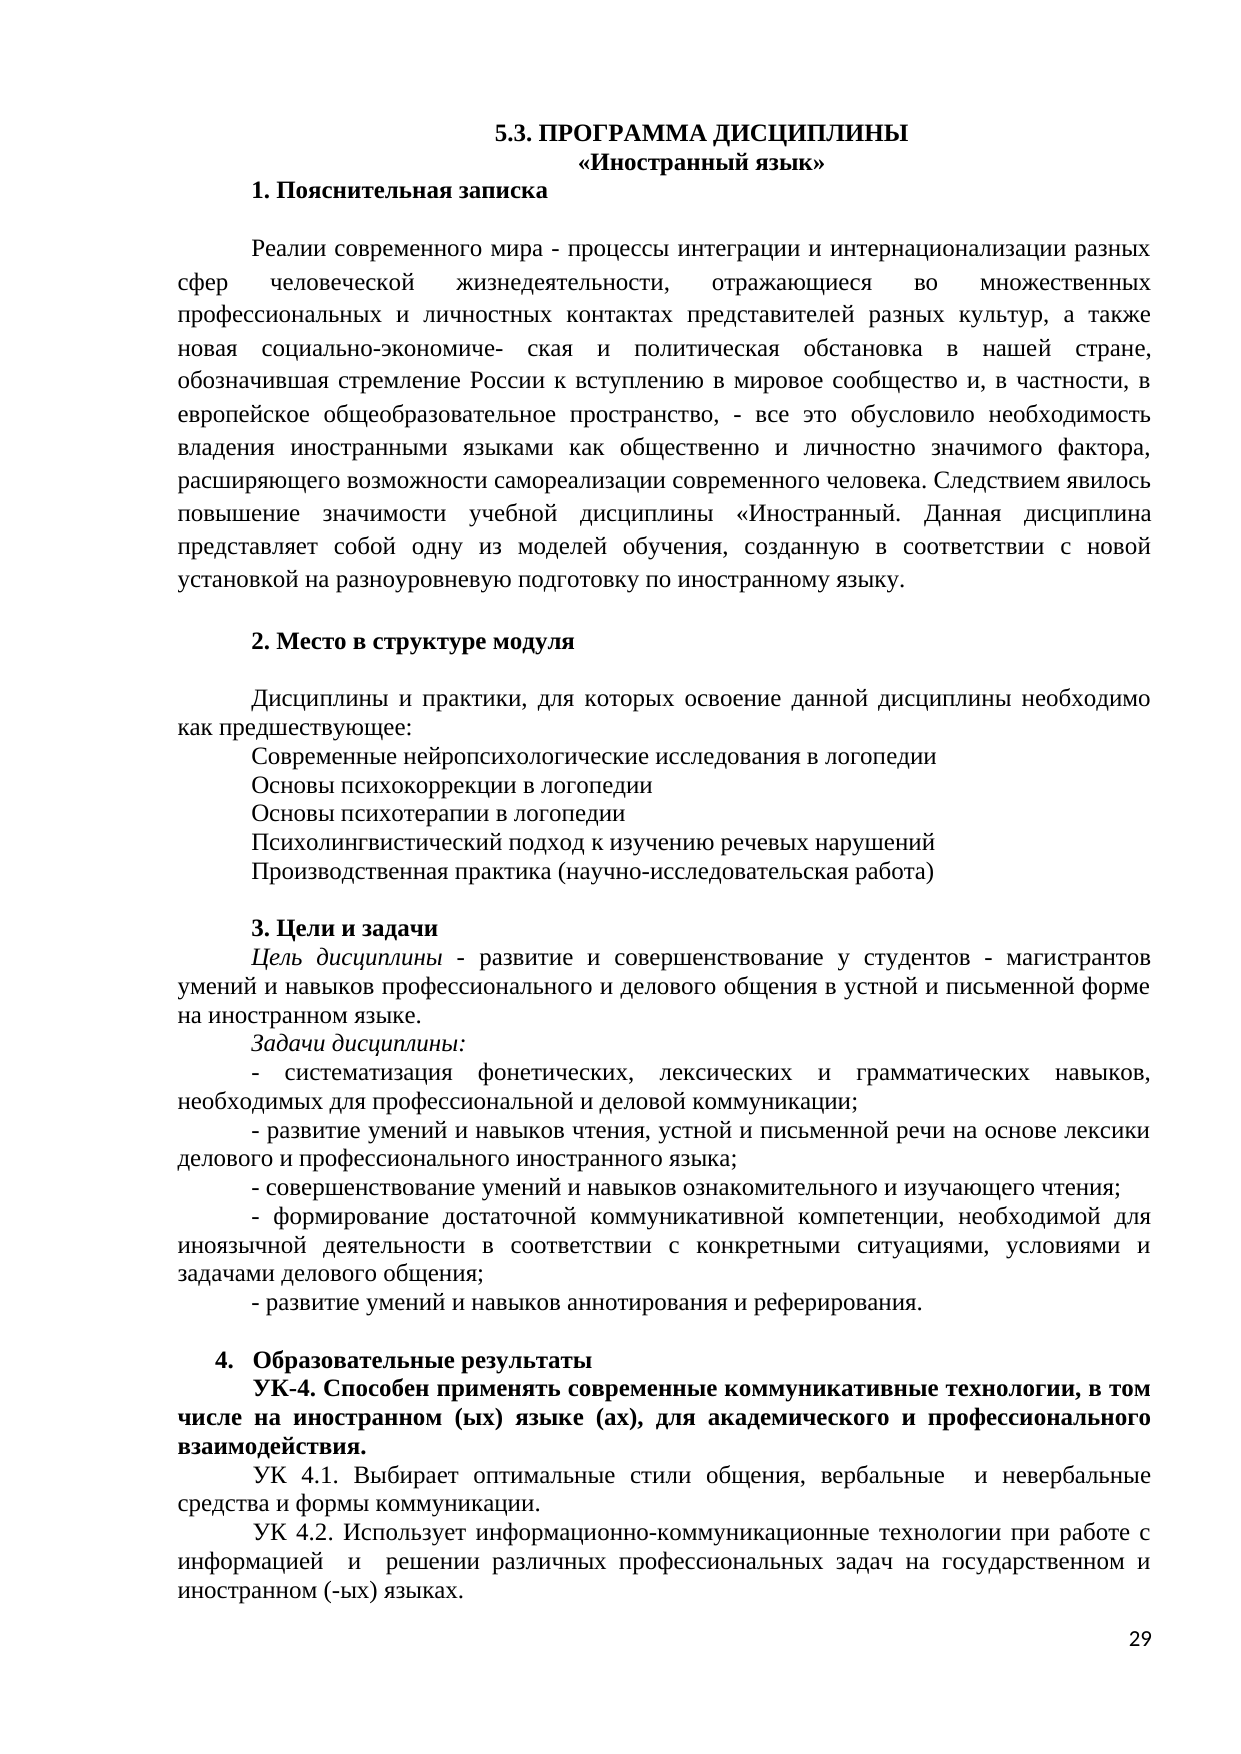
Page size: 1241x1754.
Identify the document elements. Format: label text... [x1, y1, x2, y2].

text Дисциплины и практики, для которых освоение данной дисциплины необходимо как предшествующее: [177, 683, 1152, 741]
text - развитие умений и навыков аннотирования и реферирования. [177, 1287, 1152, 1316]
text Цель дисциплины - развитие и совершенствование у студентов - магистрантов умений и навыков профессионального и делового общения в устной и письменной форме на иностранном языке. [177, 942, 1152, 1028]
text - систематизация фонетических, лексических и грамматических навыков, необходимых для профессиональной и деловой коммуникации; [177, 1057, 1152, 1115]
text 2. Место в структуре модуля [177, 626, 1152, 655]
text Основы психотерапии в логопедии [177, 798, 1152, 827]
text Современные нейропсихологические исследования в логопедии [177, 741, 1152, 770]
list Образовательные результаты [215, 1345, 1152, 1373]
text Производственная практика (научно-исследовательская работа) [177, 856, 1152, 885]
text Задачи дисциплины: [177, 1028, 1152, 1057]
text Реалии современного мира - процессы интеграции и интернационализации разных сфер человеческой жизнедеятельности, отражающиеся во множественных профессиональных и личностных контактах представителей разных культур, а также новая социально-экономиче- ская и политическая обстановка в нашей стране, обозначившая стремление России к вступлению в мировое сообщество и, в частности, в европейское общеобразовательное пространство, - все это обусловило необходимость владения иностранными языками как общественно и личностно значимого фактора, расширяющего возможности самореализации современного человека. Следствием явилось повышение значимости учебной дисциплины «Иностранный. Данная дисциплина представляет собой одну из моделей обучения, созданную в соответствии с новой установкой на разноуровневую подготовку по иностранному языку. [177, 233, 1152, 592]
text 5.3. ПРОГРАММА ДИСЦИПЛИНЫ [177, 118, 1152, 147]
text «Иностранный язык» [177, 147, 1152, 176]
text 3. Цели и задачи [177, 913, 1152, 942]
list УК 4.2. Использует информационно-коммуникационные технологии при работе с информацией и решении различных профессиональных задач на государственном и иностранном (-ых) языках. [177, 1517, 1152, 1603]
text - совершенствование умений и навыков ознакомительного и изучающего чтения; [177, 1172, 1152, 1201]
text - развитие умений и навыков чтения, устной и письменной речи на основе лексики делового и профессионального иностранного языка; [177, 1115, 1152, 1172]
list УК 4.1. Выбирает оптимальные стили общения, вербальные и невербальные средства и формы коммуникации. [177, 1460, 1152, 1517]
text Психолингвистический подход к изучению речевых нарушений [177, 827, 1152, 856]
text - формирование достаточной коммуникативной компетенции, необходимой для иноязычной деятельности в соответствии с конкретными ситуациями, условиями и задачами делового общения; [177, 1201, 1152, 1287]
text 1. Пояснительная записка [177, 176, 1152, 204]
list УК-4. Способен применять современные коммуникативные технологии, в том числе на иностранном (ых) языке (ах), для академического и профессионального взаимодействия. [177, 1373, 1152, 1460]
text Основы психокоррекции в логопедии [177, 770, 1152, 798]
